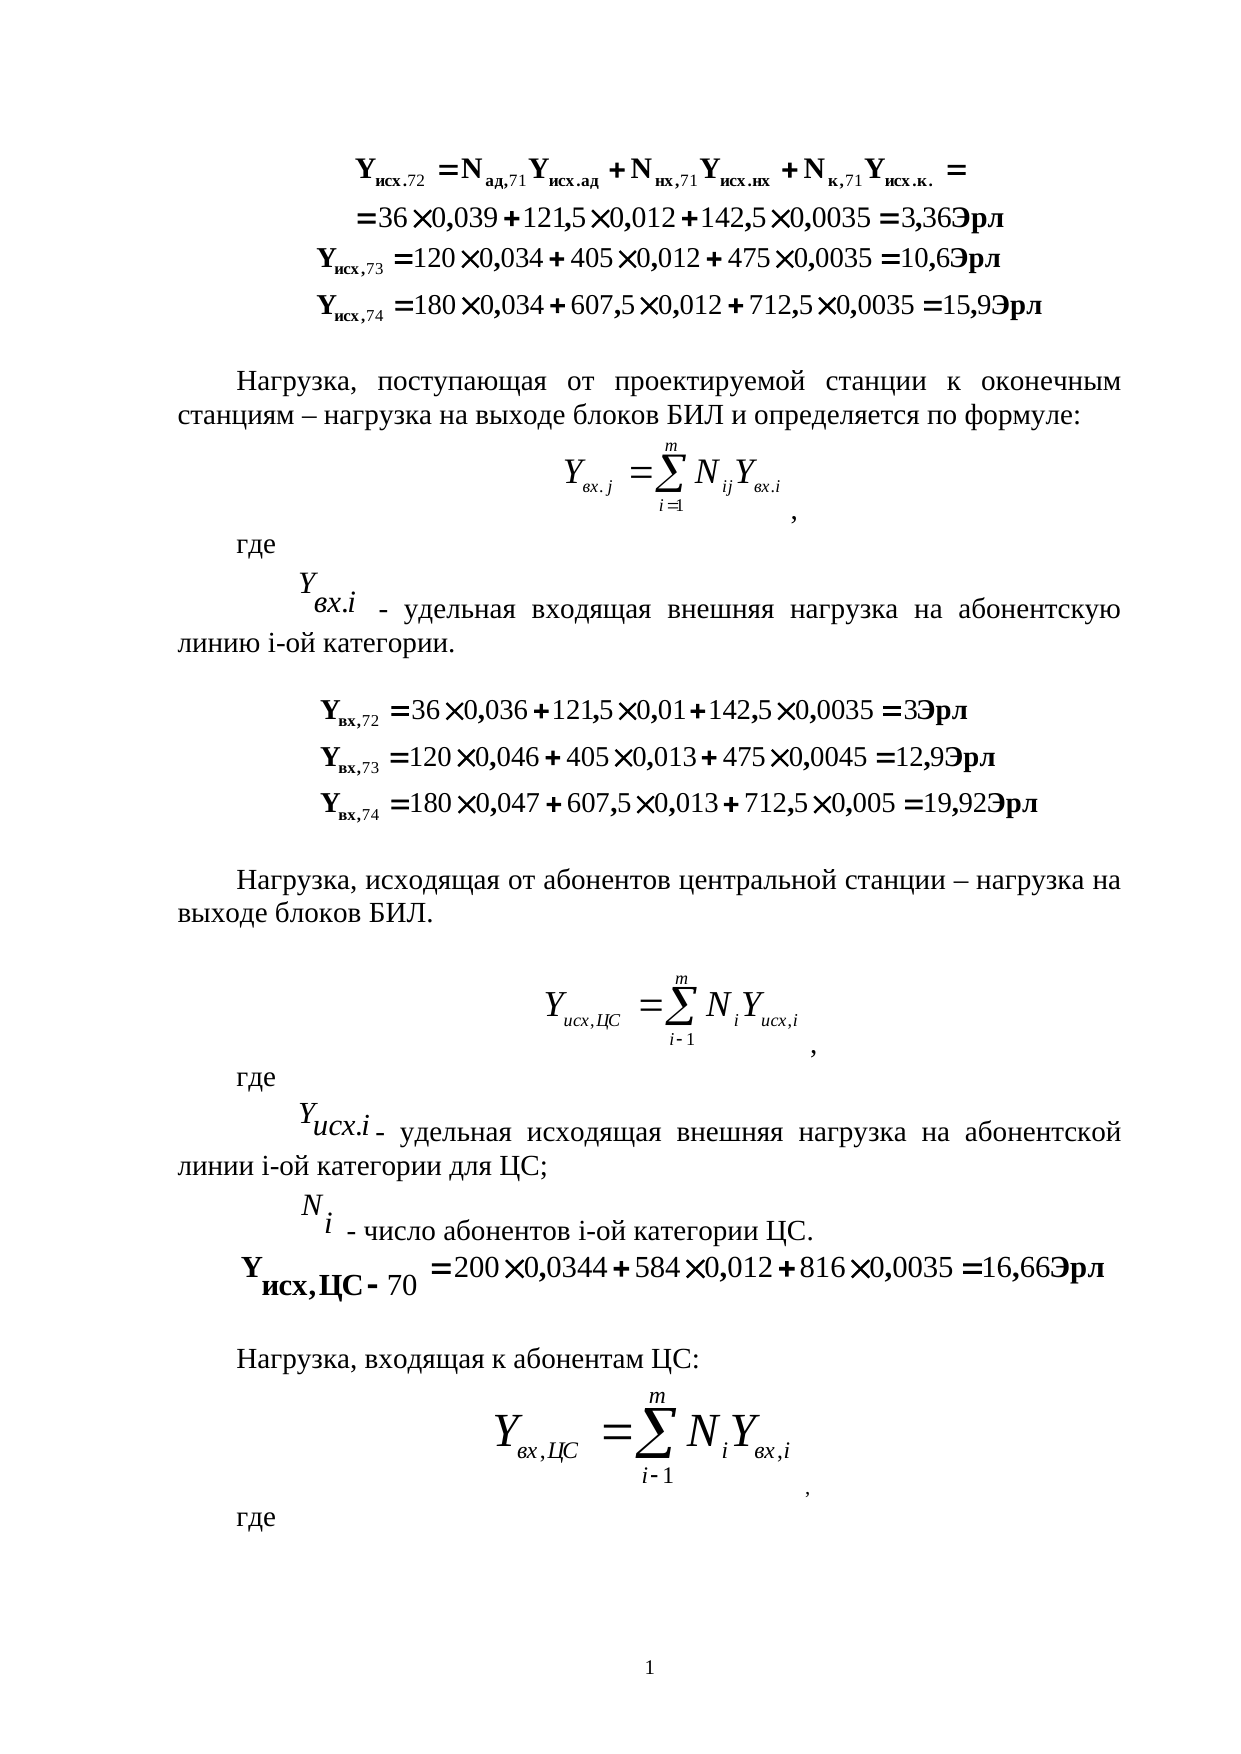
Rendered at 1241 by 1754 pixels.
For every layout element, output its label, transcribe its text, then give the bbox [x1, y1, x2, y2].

text , [177, 962, 1122, 1059]
text , [177, 431, 1122, 526]
text - удельная входящая внешняя нагрузка на абонентскую линию i-ой категории. [177, 559, 1122, 659]
text , [177, 1375, 1122, 1499]
text где [177, 1059, 1122, 1093]
text - удельная исходящая внешняя нагрузка на абонентской линии i-ой категории для ЦС; [177, 1093, 1122, 1181]
text Нагрузка, исходящая от абонентов центральной станции – нагрузка на выходе блоков БИЛ. [177, 862, 1122, 929]
text - число абонентов i-ой категории ЦС. [177, 1181, 1122, 1247]
text где [177, 526, 1122, 559]
text Нагрузка, входящая к абонентам ЦС: [177, 1342, 1122, 1375]
text Нагрузка, поступающая от проектируемой станции к оконечным станциям – нагрузка на выходе блоков БИЛ и определяется по формуле: [177, 363, 1122, 431]
text где [177, 1499, 1122, 1532]
